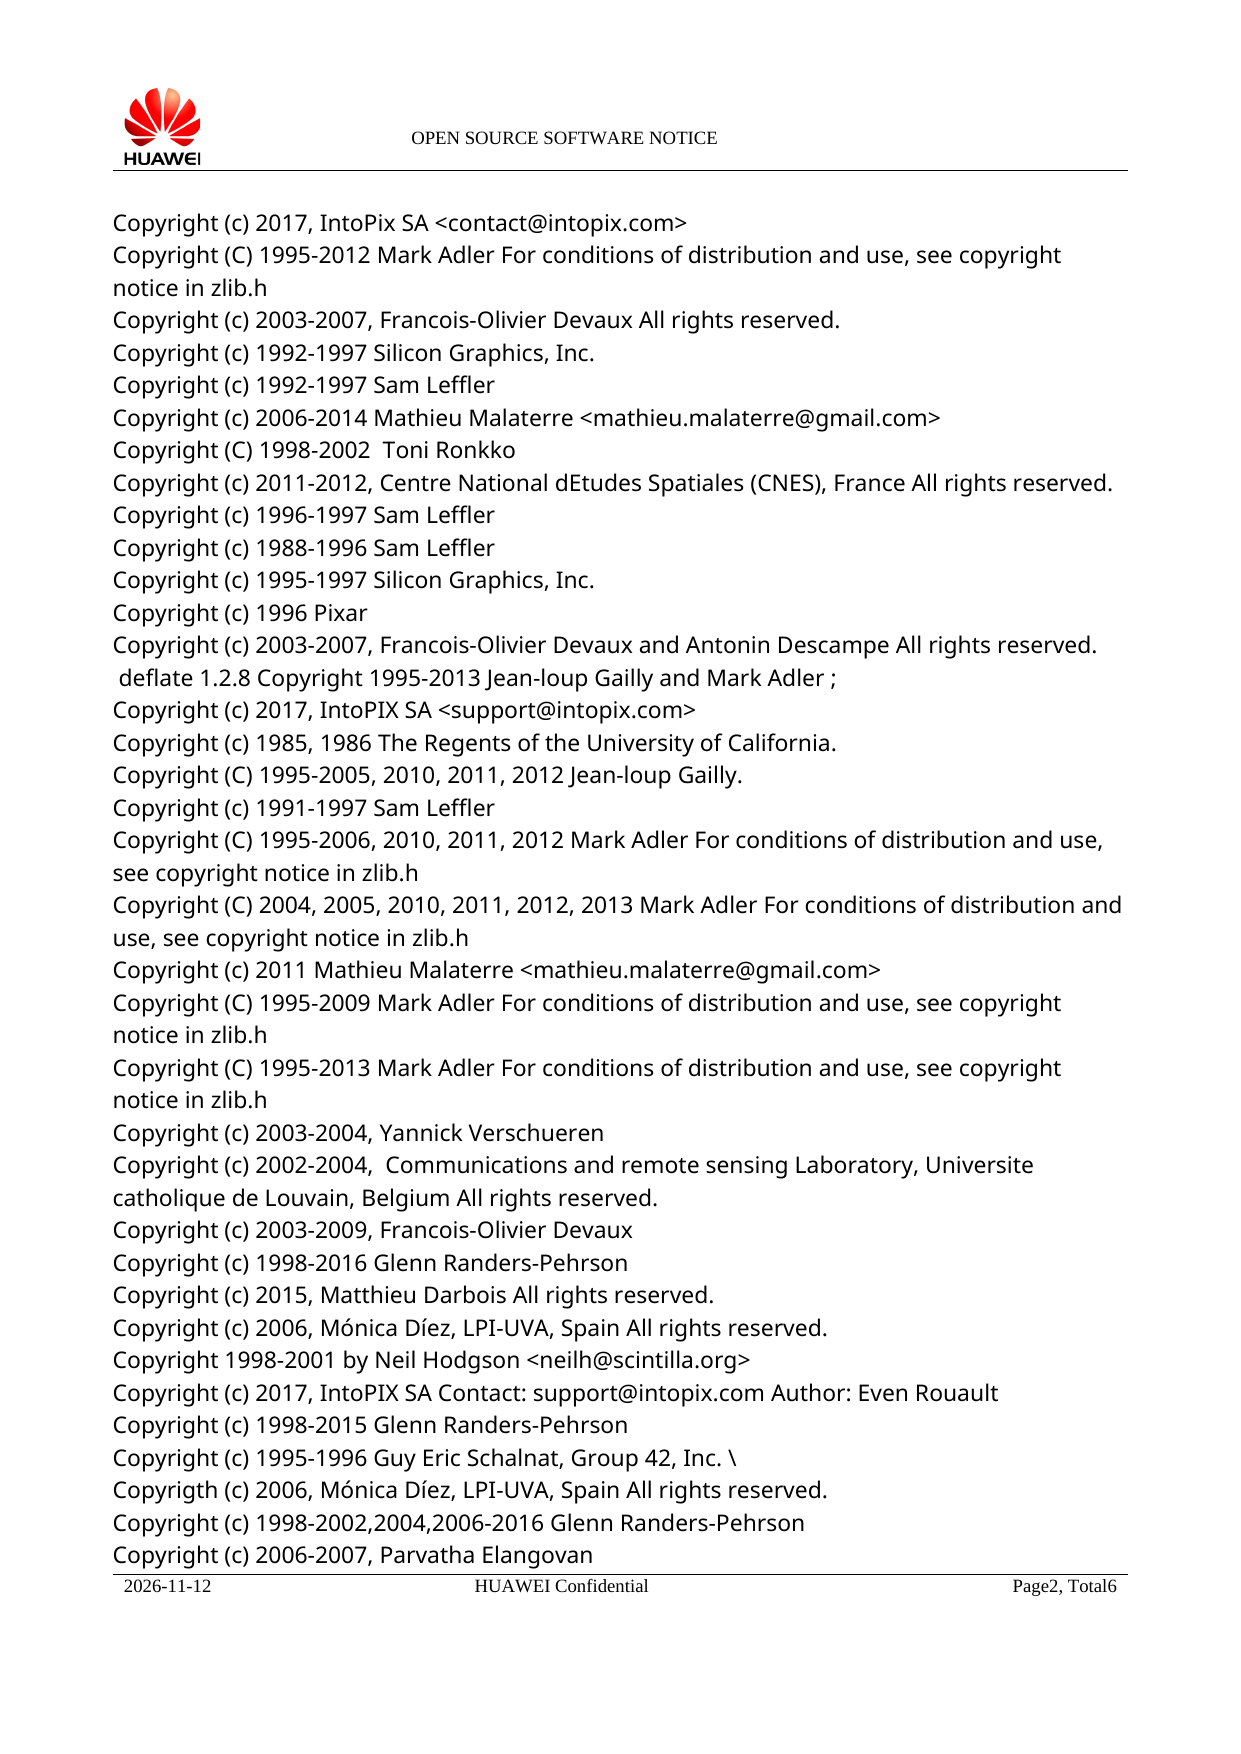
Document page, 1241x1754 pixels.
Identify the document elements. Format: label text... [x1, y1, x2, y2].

picture [124, 88, 201, 165]
